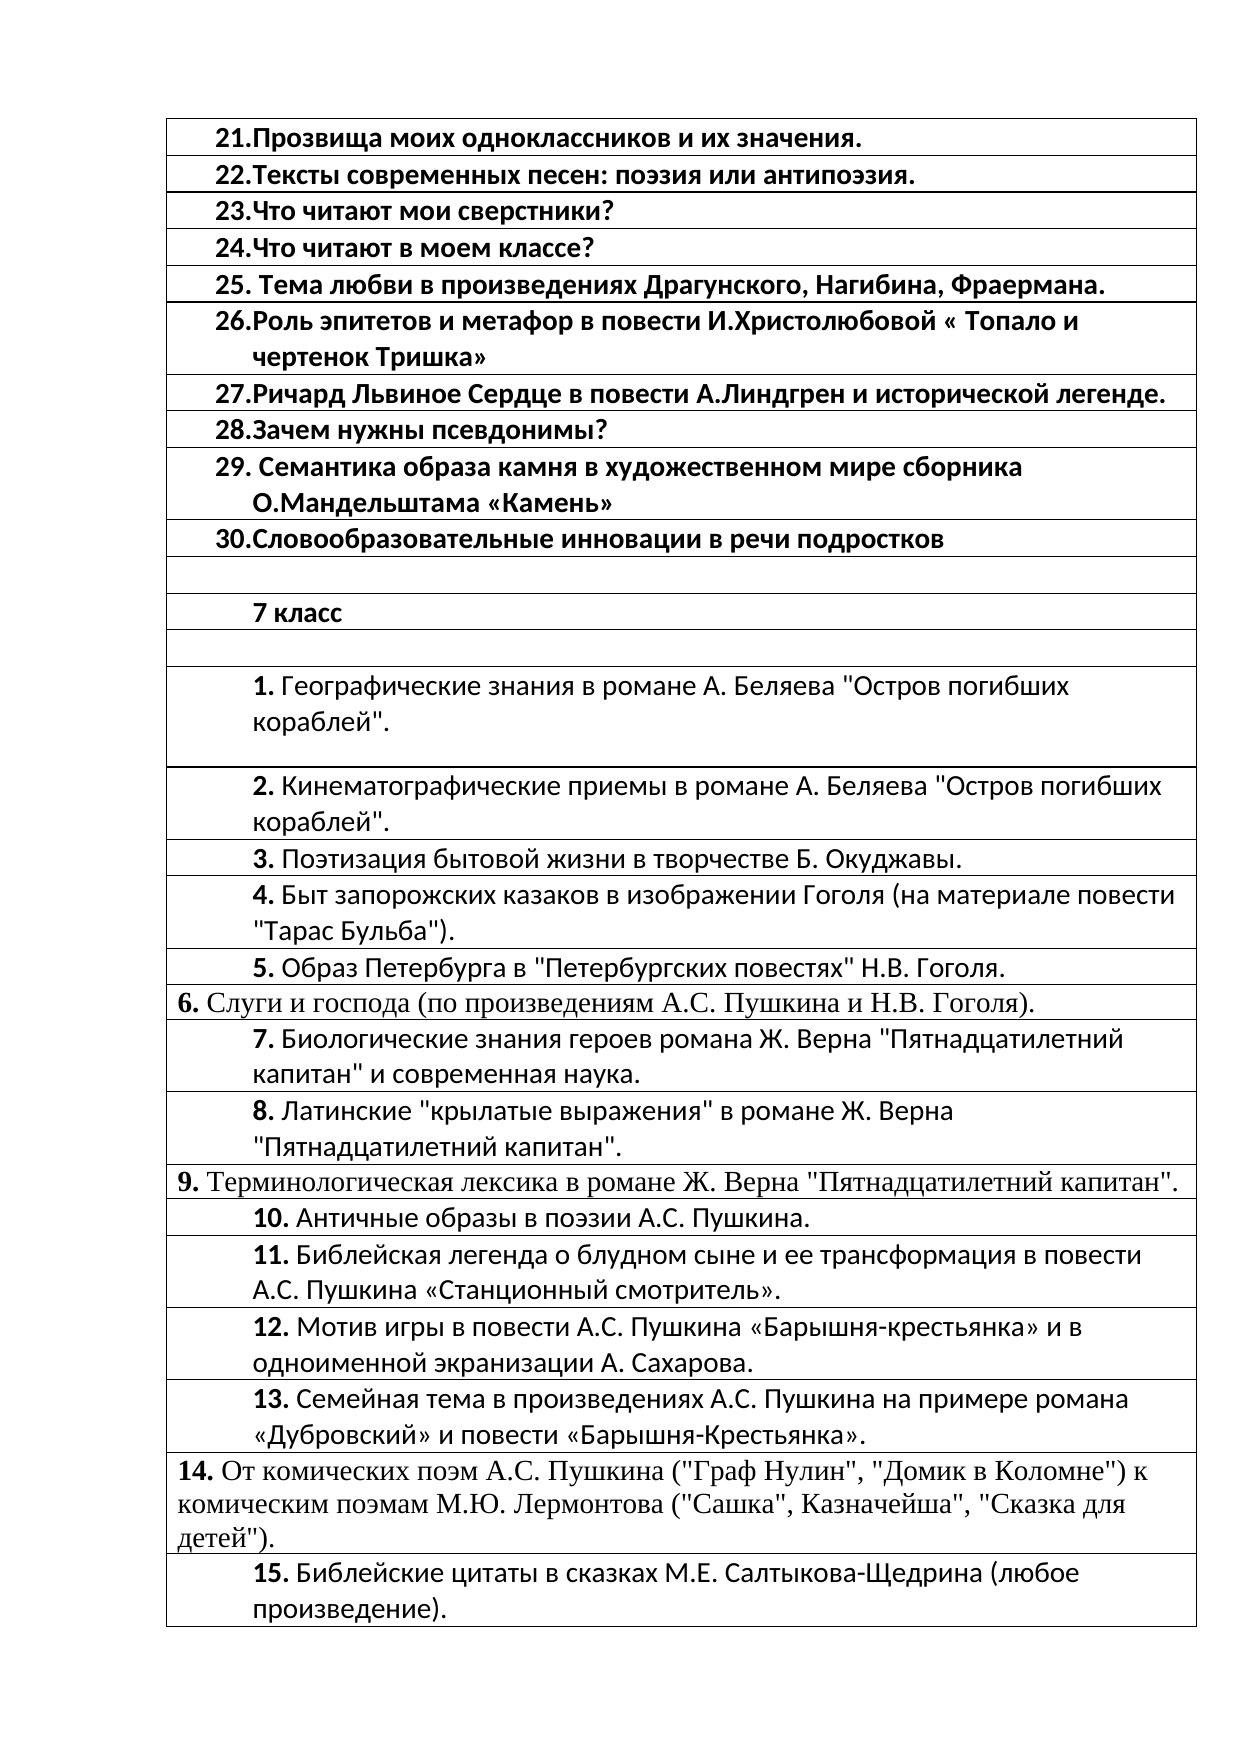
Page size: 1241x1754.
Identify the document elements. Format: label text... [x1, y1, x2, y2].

table_cell Что читают мои сверстники? [167, 193, 1196, 228]
table_cell 3. Поэтизация бытовой жизни в творчестве Б. Окуджавы. [167, 840, 1196, 875]
table_cell [167, 630, 1196, 666]
table_cell Ричард Львиное Сердце в повести А.Линдгрен и исторической легенде. [167, 375, 1196, 410]
table_cell Роль эпитетов и метафор в повести И.Христолюбовой « Топало и чертенок Тришка» [167, 303, 1196, 374]
table_cell 4. Быт запорожских казаков в изображении Гоголя (на материале повести "Тарас Бульба"). [167, 876, 1196, 948]
table_cell Что читают в моем классе? [167, 229, 1196, 265]
table_cell 11. Библейская легенда о блудном сыне и ее трансформация в повести А.С. Пушкина «Станционный смотритель». [167, 1236, 1196, 1307]
table_cell 1. Географические знания в романе А. Беляева "Остров погибших кораблей". [167, 667, 1196, 766]
table_cell 12. Мотив игры в повести А.С. Пушкина «Барышня-крестьянка» и в одноименной экранизации А. Сахарова. [167, 1308, 1196, 1379]
table_cell Семантика образа камня в художественном мире сборника О.Мандельштама «Камень» [167, 448, 1196, 519]
table_cell 9. Терминологическая лексика в романе Ж. Верна "Пятнадцатилетний капитан". [167, 1165, 1196, 1198]
table_cell 14. От комических поэм А.С. Пушкина ("Граф Нулин", "Домик в Коломне") к комическим поэмам М.Ю. Лермонтова ("Сашка", Казначейша", "Сказка для детей"). [167, 1453, 1196, 1553]
table_cell Зачем нужны псевдонимы? [167, 411, 1196, 447]
table_cell 8. Латинские "крылатые выражения" в романе Ж. Верна "Пятнадцатилетний капитан". [167, 1092, 1196, 1163]
table_cell Тексты современных песен: поэзия или антипоэзия. [167, 156, 1196, 191]
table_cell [167, 1554, 1196, 1626]
table_cell 10. Античные образы в поэзии А.С. Пушкина. [167, 1199, 1196, 1235]
table_cell [167, 557, 1196, 593]
table_cell 5. Образ Петербурга в "Петербургских повестях" Н.В. Гоголя. [167, 949, 1196, 984]
table_cell 7 класс [167, 594, 1196, 629]
table_cell 13. Семейная тема в произведениях А.С. Пушкина на примере романа «Дубровский» и повести «Барышня-Крестьянка». [167, 1380, 1196, 1452]
table_cell 6. Слуги и господа (по произведениям А.С. Пушкина и Н.В. Гоголя). [167, 985, 1196, 1019]
table_cell Тема любви в произведениях Драгунского, Нагибина, Фраермана. [167, 266, 1196, 301]
table_cell 2. Кинематографические приемы в романе А. Беляева "Остров погибших кораблей". [167, 768, 1196, 839]
table_cell 7. Биологические знания героев романа Ж. Верна "Пятнадцатилетний капитан" и современная наука. [167, 1020, 1196, 1091]
table_cell Словообразовательные инновации в речи подростков [167, 520, 1196, 556]
table_cell Прозвища моих одноклассников и их значения. [167, 119, 1196, 155]
